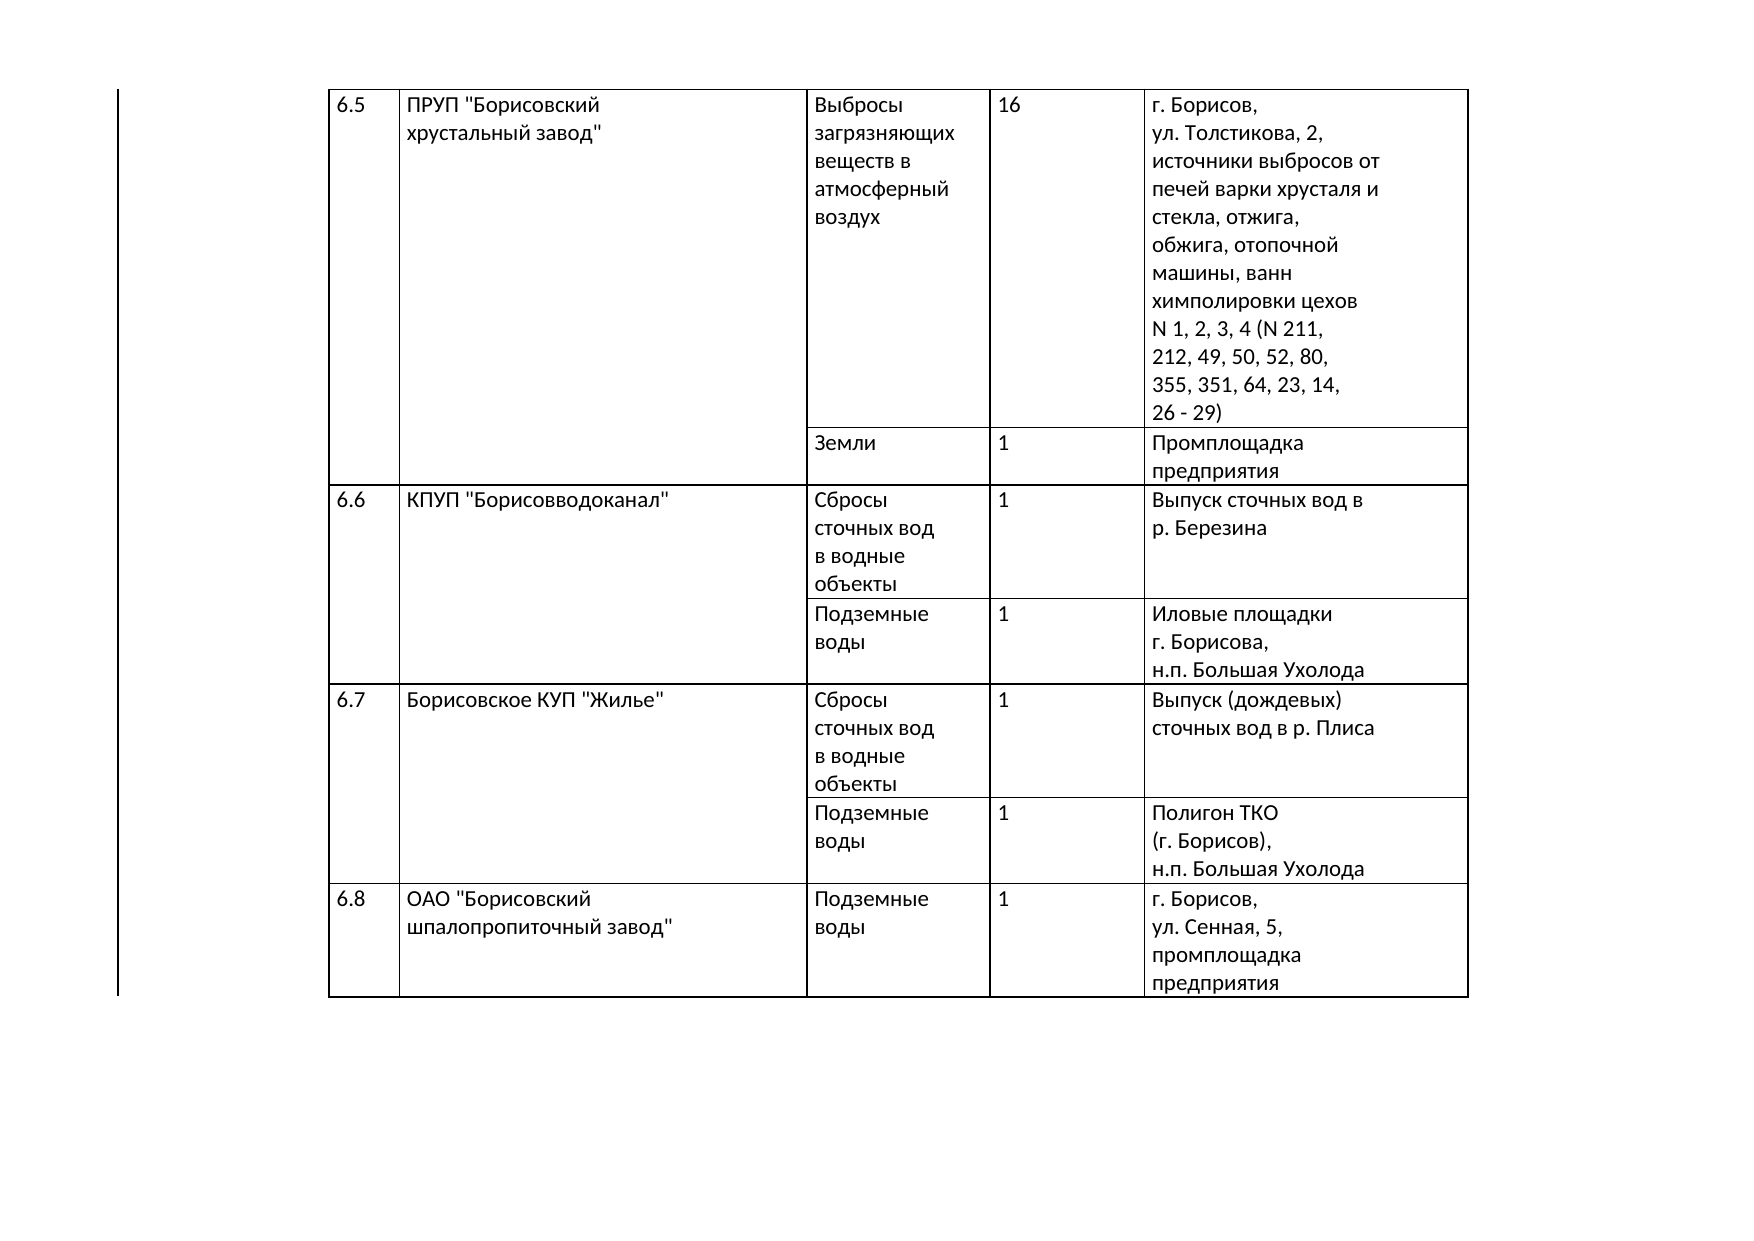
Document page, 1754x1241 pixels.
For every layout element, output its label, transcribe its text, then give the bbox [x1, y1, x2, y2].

table_cell 6.8 [330, 884, 399, 996]
table_cell 1 [991, 884, 1144, 996]
table_cell Подземные воды [808, 884, 989, 996]
table_cell Иловые площадки г. Борисова, н.п. Большая Ухолода [1145, 599, 1467, 683]
table_cell Промплощадка предприятия [1145, 428, 1467, 484]
table_cell Борисовское КУП "Жилье" [400, 685, 806, 882]
table_cell Выпуск (дождевых) сточных вод в р. Плиса [1145, 685, 1467, 797]
table_cell 6.7 [330, 685, 399, 882]
table_cell Подземные воды [808, 798, 989, 882]
table_cell 6.6 [330, 486, 399, 683]
table_cell 1 [991, 486, 1144, 598]
table_cell Подземные воды [808, 599, 989, 683]
table_cell Земли [808, 428, 989, 484]
table_cell Сбросы сточных вод в водные объекты [808, 486, 989, 598]
table_cell 1 [991, 599, 1144, 683]
table_cell ПРУП "Борисовский хрустальный завод" [400, 90, 806, 484]
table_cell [1145, 884, 1467, 996]
table_cell Сбросы сточных вод в водные объекты [808, 685, 989, 797]
table_cell Выбросы загрязняющих веществ в атмосферный воздух [808, 90, 989, 426]
table_cell 16 [991, 90, 1144, 426]
table_cell Выпуск сточных вод в р. Березина [1145, 486, 1467, 598]
table_cell г. Борисов, ул. Толстикова, 2, источники выбросов от печей варки хрусталя и стекла, отжига, обжига, отопочной машины, ванн химполировки цехов N 1, 2, 3, 4 (N 211, 212, 49, 50, 52, 80, 355, 351, 64, 23, 14, 26 - 29) [1145, 90, 1467, 426]
table_cell 1 [991, 685, 1144, 797]
table_cell 1 [991, 428, 1144, 484]
table_cell 1 [991, 798, 1144, 882]
table_cell 6.5 [330, 90, 399, 484]
table_cell Полигон ТКО (г. Борисов), н.п. Большая Ухолода [1145, 798, 1467, 882]
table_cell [400, 884, 806, 996]
table_cell КПУП "Борисовводоканал" [400, 486, 806, 683]
